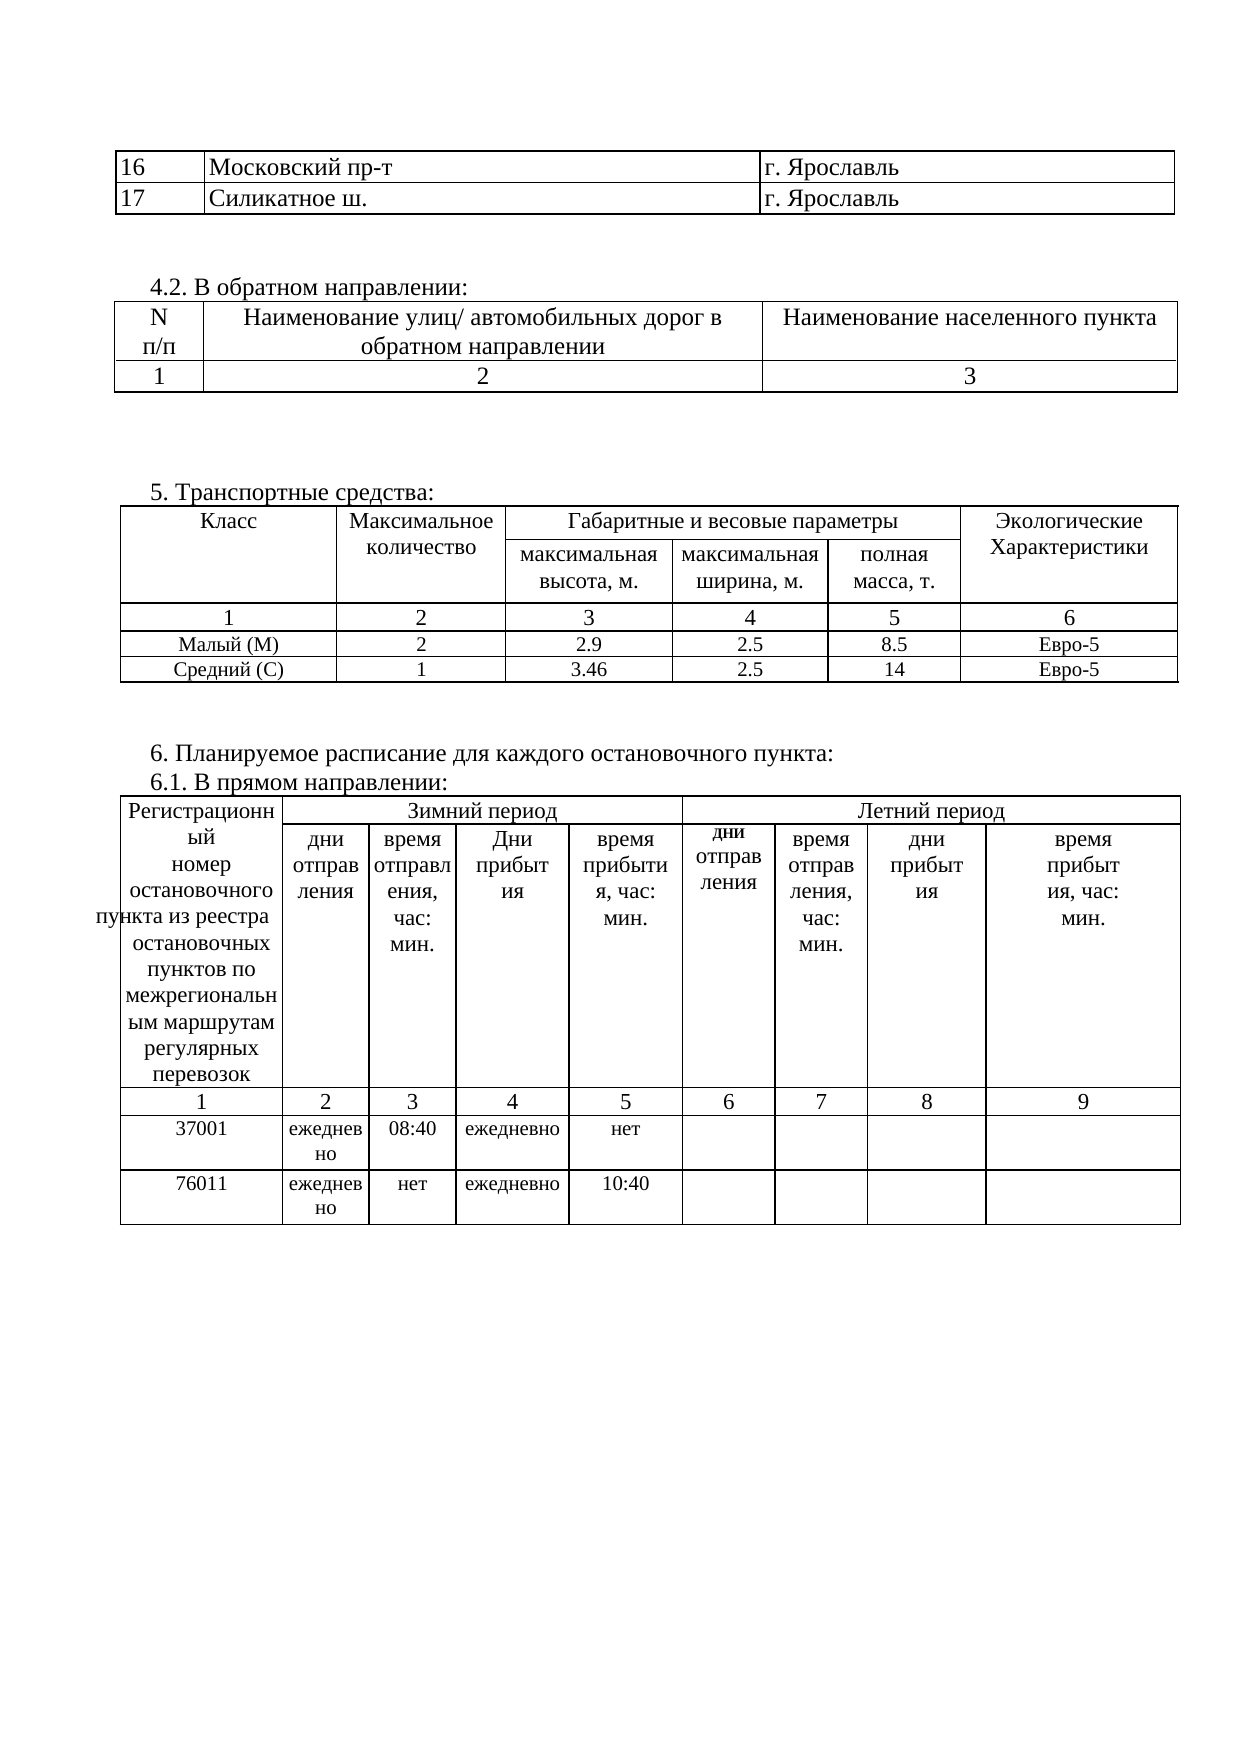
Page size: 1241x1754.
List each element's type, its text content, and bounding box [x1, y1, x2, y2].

table_cell 3 [370, 1088, 455, 1115]
table_cell 16 [117, 152, 204, 181]
table_cell [868, 1171, 985, 1223]
table_cell 8 [868, 1088, 985, 1115]
table_cell [868, 1116, 985, 1169]
table_cell ежедневно [457, 1116, 568, 1169]
table_cell нет [570, 1116, 682, 1169]
table_cell [987, 1171, 1180, 1223]
table_cell максимальная высота, м. [506, 540, 672, 602]
table_header Максимальное количество [337, 507, 505, 602]
table_cell дни прибыт ия [868, 825, 985, 1087]
table_cell 2.9 [506, 632, 672, 656]
table_cell 1 [337, 657, 505, 681]
table_header Габаритные и весовые параметры [506, 507, 960, 539]
text 4.2. В обратном направлении: [150, 272, 1090, 301]
table_cell Средний (С) [121, 657, 336, 681]
text 6. Планируемое расписание для каждого остановочного пункта: [150, 738, 1090, 767]
table_cell 8.5 [829, 632, 960, 656]
table_header Наименование улиц/ автомобильных дорог в обратном направлении [204, 302, 762, 360]
table_cell [683, 1116, 774, 1169]
table_cell 2.5 [673, 632, 827, 656]
table_cell г. Ярославль [761, 183, 1174, 213]
table_cell 3.46 [506, 657, 672, 681]
table_cell 37001 [121, 1116, 282, 1169]
table_cell 10:40 [570, 1171, 682, 1223]
table_cell ДНИ отправ ления [683, 825, 774, 1087]
table_header Экологические Характеристики [961, 507, 1177, 602]
table_cell г. Ярославль [761, 152, 1174, 181]
table_header N п/п [115, 302, 203, 360]
table_cell 2 [337, 632, 505, 656]
table_cell Евро-5 [961, 657, 1177, 681]
table_cell 6 [961, 604, 1177, 630]
table_cell нет [370, 1171, 455, 1223]
table_cell 6 [683, 1088, 774, 1115]
table_cell 17 [117, 183, 204, 213]
table_cell 4 [673, 604, 827, 630]
table_header Наименование населенного пункта [763, 302, 1177, 360]
table_cell 3 [506, 604, 672, 630]
table_cell [776, 1116, 867, 1169]
table_cell Силикатное ш. [205, 183, 759, 213]
table_header Летний период [683, 797, 1180, 823]
table_cell 76011 [121, 1171, 282, 1223]
text 5. Транспортные средства: [150, 477, 1090, 505]
table_cell ежедневно [283, 1116, 368, 1169]
table_cell Малый (М) [121, 632, 336, 656]
table_cell [987, 1116, 1180, 1169]
table_cell время прибыти я, час: мин. [570, 825, 682, 1087]
table_cell время прибыт ия, час: мин. [987, 825, 1180, 1087]
table_cell 2 [283, 1088, 368, 1115]
table_cell Дни прибыт ия [457, 825, 568, 1087]
table_cell 1 [115, 361, 203, 391]
table_cell Московский пр-т [205, 152, 759, 181]
table_cell ежедневно [457, 1171, 568, 1223]
table_cell 1 [121, 1088, 282, 1115]
table_cell 5 [570, 1088, 682, 1115]
table_cell 2 [337, 604, 505, 630]
table_cell 08:40 [370, 1116, 455, 1169]
table_cell 5 [829, 604, 960, 630]
table_cell [683, 1171, 774, 1223]
table_cell Евро-5 [961, 632, 1177, 656]
table_cell время отправл ения, час: мин. [370, 825, 455, 1087]
table_cell [776, 1171, 867, 1223]
table_cell 3 [763, 360, 1177, 391]
table_header Зимний период [283, 797, 682, 823]
table_cell время отправ ления, час: мин. [776, 825, 867, 1087]
table_cell 2 [204, 361, 762, 391]
table_cell ежедневно [283, 1171, 368, 1223]
table_cell максимальная ширина, м. [673, 540, 827, 602]
table_cell 7 [776, 1088, 867, 1115]
table_cell дни отправ ления [283, 825, 368, 1087]
table_header Класс [121, 507, 336, 602]
table_cell полная масса, т. [829, 540, 960, 602]
text 6.1. В прямом направлении: [150, 767, 1090, 795]
table_header Регистрационный номер остановочного пункта из реестра остановочных пунктов по межрегиональным маршрутам регулярных перевозок [121, 797, 282, 1087]
table_cell 2.5 [673, 657, 827, 681]
table_cell 1 [121, 604, 336, 630]
table_cell 14 [829, 657, 960, 681]
table_cell 9 [987, 1088, 1180, 1115]
table_cell 4 [457, 1088, 568, 1115]
